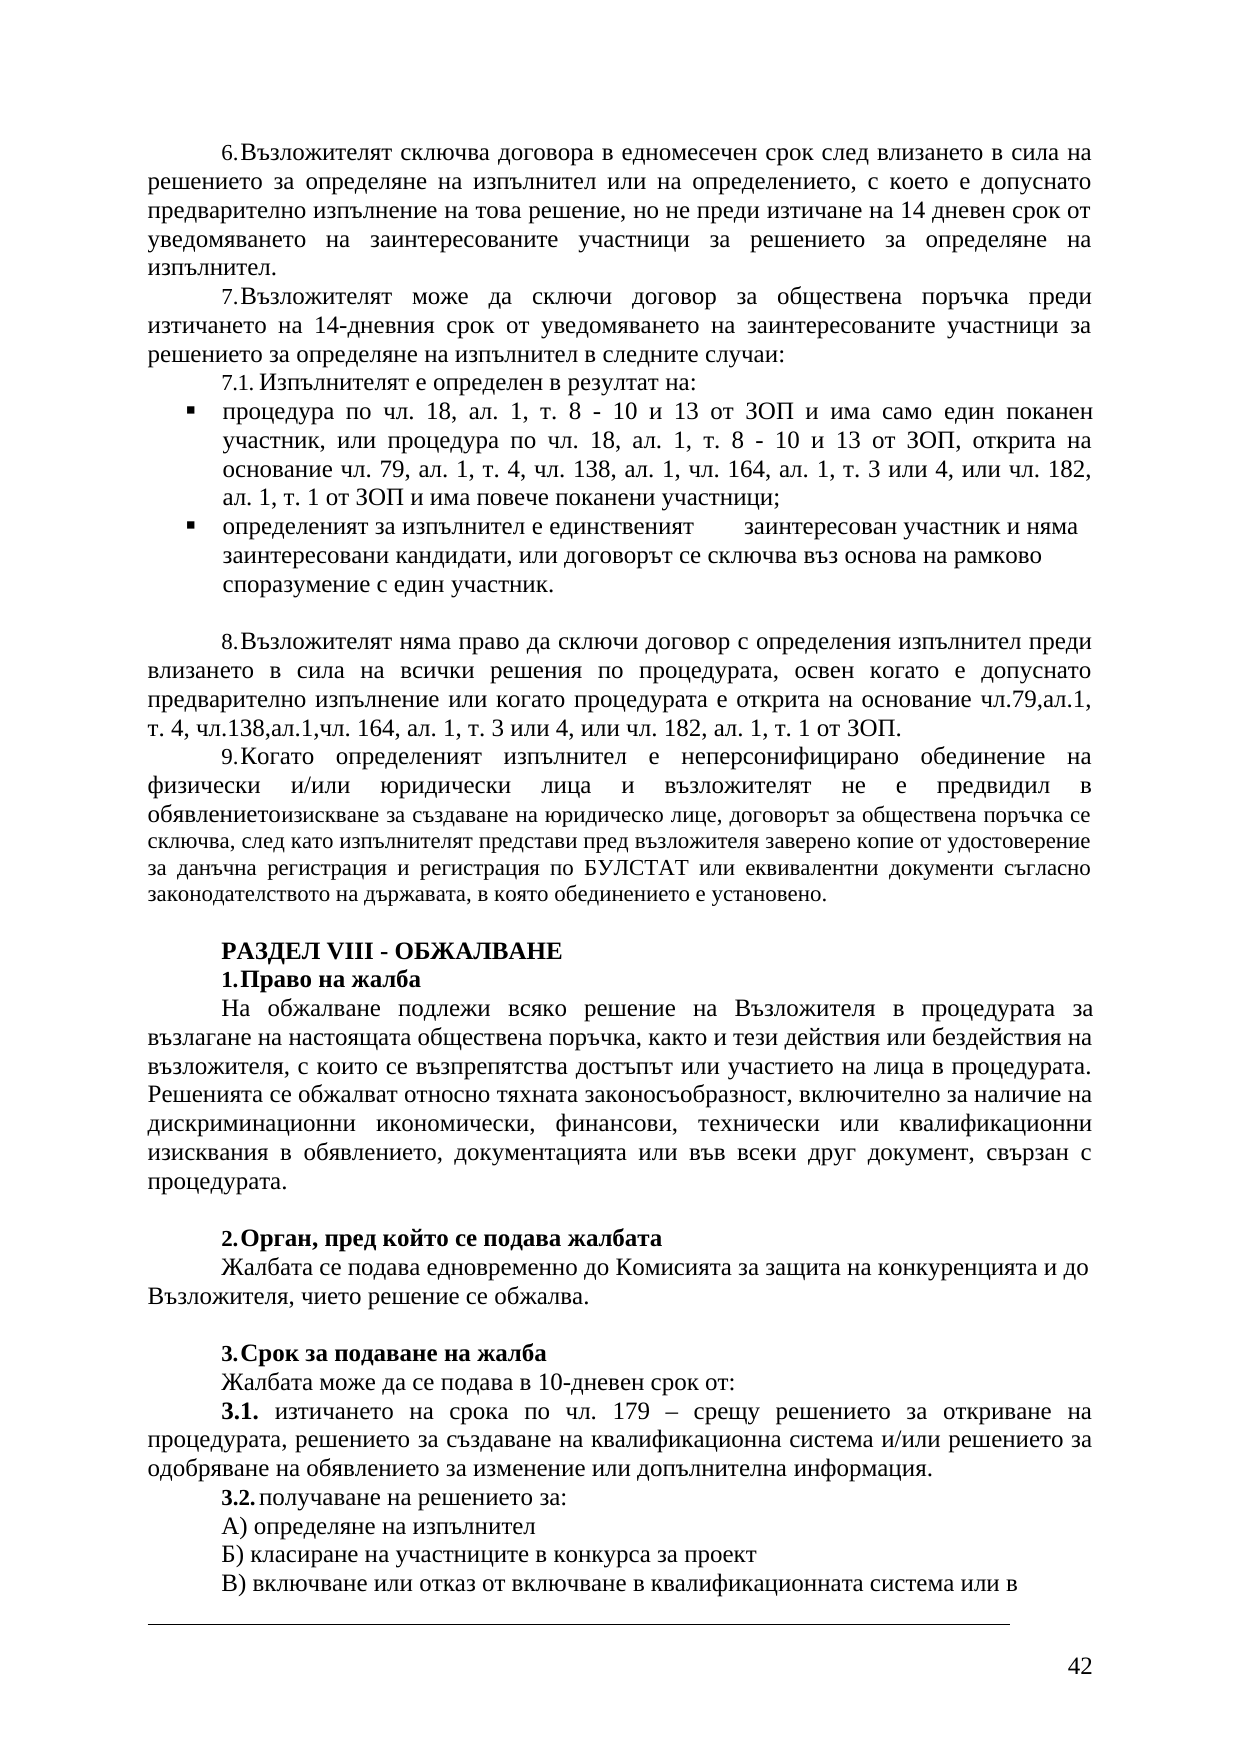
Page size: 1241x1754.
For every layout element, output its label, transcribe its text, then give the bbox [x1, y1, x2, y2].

subtitle Срок за подаване на жалба [221, 1339, 1128, 1367]
subtitle РАЗДЕЛ VІІІ - ОБЖАЛВАНЕ [221, 936, 1128, 965]
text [147, 1568, 1128, 1597]
text Жалбата може да се подава в 10-дневен срок от: [221, 1367, 1128, 1396]
list Изпълнителят е определен в резултат на: [221, 367, 1128, 396]
text Б) класиране на участниците в конкурса за проект [221, 1539, 1128, 1568]
text А) определяне на изпълнител [221, 1511, 1128, 1539]
list получаване на решението за: [221, 1482, 1128, 1511]
text Жалбата се подава едновременно до Комисията за защита на конкуренцията и до Възложителя, чието решение се обжалва. [147, 1252, 1128, 1310]
list определеният за изпълнител е единственият заинтересован участник и няма заинтересовани кандидати, или договорът се сключва въз основа на рамково споразумение с един участник. [185, 511, 1093, 598]
list процедура по чл. 18, ал. 1, т. 8 - 10 и 13 от ЗОП и има само един поканен участник, или процедура по чл. 18, ал. 1, т. 8 - 10 и 13 от ЗОП, открита на основание чл. 79, ал. 1, т. 4, чл. 138, ал. 1, чл. 164, ал. 1, т. 3 или 4, или чл. 182, ал. 1, т. 1 от ЗОП и има повече поканени участници; [185, 396, 1093, 511]
list Възложителят няма право да сключи договор с определения изпълнител преди влизането в сила на всички решения по процедурата, освен когато е допуснато предварително изпълнение или когато процедурата е открита на основание чл.79,ал.1, т. 4, чл.138,ал.1,чл. 164, ал. 1, т. 3 или 4, или чл. 182, ал. 1, т. 1 от ЗОП. [147, 626, 1093, 741]
list Когато определеният изпълнител е неперсонифицирано обединение на физически и/или юридически лица и възложителят не е предвидил в обявлениетоизискване за създаване на юридическо лице, договорът за обществена поръчка се сключва, след като изпълнителят представи пред възложителя заверено копие от удостоверение за данъчна регистрация и регистрация по БУЛСТАТ или еквивалентни документи съгласно законодателството на държавата, в която обединението е установено. [147, 741, 1092, 907]
list Право на жалба [221, 965, 1128, 993]
list Възложителят сключва договора в едномесечен срок след влизането в сила на решението за определяне на изпълнител или на определението, с което е допуснато предварително изпълнение на това решение, но не преди изтичане на 14 дневен срок от уведомяването на заинтересованите участници за решението за определяне на изпълнител. [147, 137, 1092, 281]
subtitle Орган, пред който се подава жалбата [221, 1224, 1128, 1252]
text На обжалване подлежи всяко решение на Възложителя в процедурата за възлагане на настоящата обществена поръчка, както и тези действия или бездействия на възложителя, с които се възпрепятства достъпът или участието на лица в процедурата. Решенията се обжалват относно тяхната законосъобразност, включително за наличие на дискриминационни икономически, финансови, технически или квалификационни изисквания в обявлението, документацията или във всеки друг документ, свързан с процедурата. [147, 993, 1093, 1194]
list Възложителят може да сключи договор за обществена поръчка преди изтичането на 14-дневния срок от уведомяването на заинтересованите участници за решението за определяне на изпълнител в следните случаи: [147, 281, 1092, 367]
list изтичането на срока по чл. 179 – срещу решението за откриване на процедурата, решението за създаване на квалификационна система и/или решението за одобряване на обявлението за изменение или допълнителна информация. [147, 1396, 1093, 1482]
